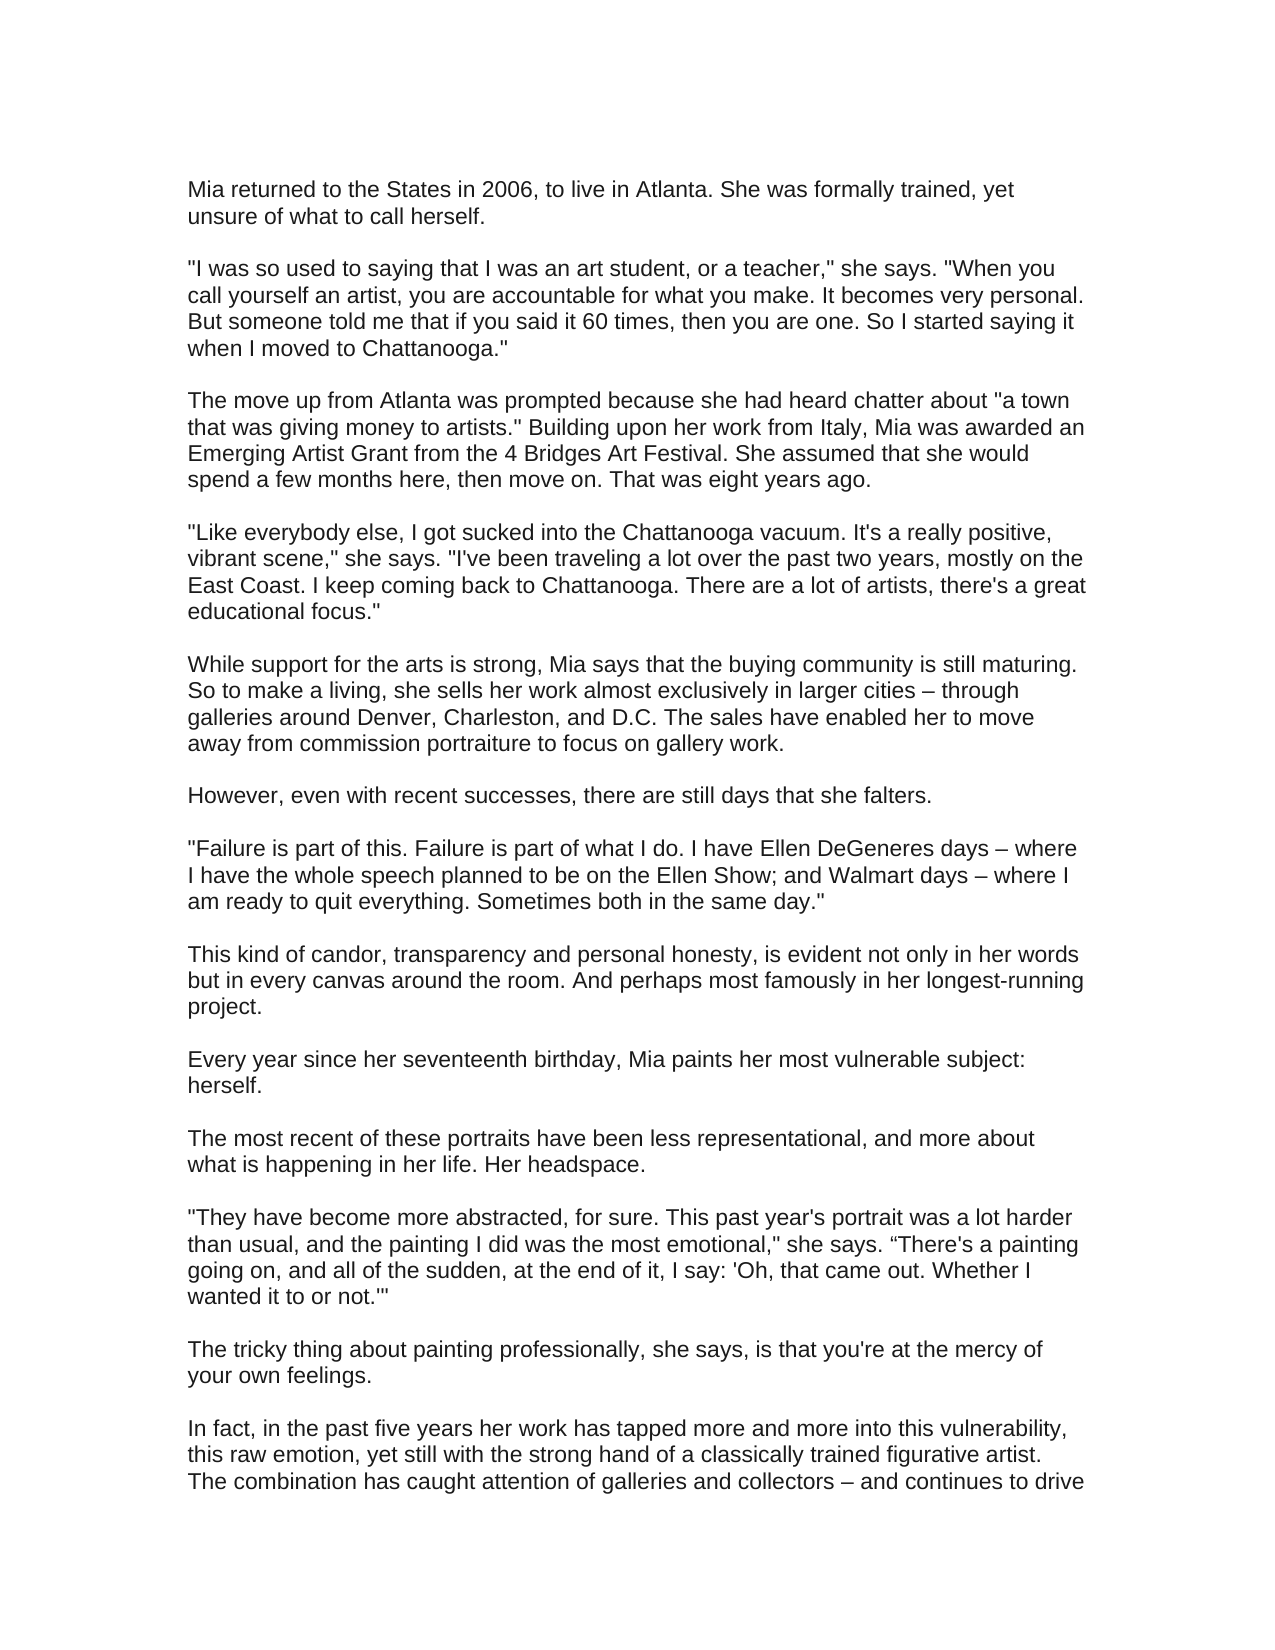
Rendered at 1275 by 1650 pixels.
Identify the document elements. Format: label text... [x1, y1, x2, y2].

text "I was so used to saying that I was an art student, or a teacher," she says. "When you call yourself an artist, you are accountable for what you make. It becomes very personal. But someone told me that if you said it 60 times, then you are one. So I started saying it when I moved to Chattanooga." [187, 255, 1087, 361]
text "Like everybody else, I got sucked into the Chattanooga vacuum. It's a really positive, vibrant scene," she says. "I've been traveling a lot over the past two years, mostly on the East Coast. I keep coming back to Chattanooga. There are a lot of artists, there's a great educational focus." [187, 519, 1087, 624]
text However, even with recent successes, there are still days that she falters. [187, 782, 1087, 809]
text This kind of candor, transparency and personal honesty, is evident not only in her words but in every canvas around the room. And perhaps most famously in her longest-running project. [187, 941, 1087, 1020]
text "They have become more abstracted, for sure. This past year's portrait was a lot harder than usual, and the painting I did was the most emotional," she says. “There's a painting going on, and all of the sudden, at the end of it, I say: 'Oh, that came out. Whether I wanted it to or not.'" [187, 1204, 1087, 1309]
text Every year since her seventeenth birthday, Mia paints her most vulnerable subject: herself. [187, 1046, 1087, 1099]
text The most recent of these portraits have been less representational, and more about what is happening in her life. Her headspace. [187, 1125, 1087, 1178]
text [187, 1415, 1087, 1494]
text The tricky thing about painting professionally, she says, is that you're at the mercy of your own feelings. [187, 1336, 1087, 1389]
text While support for the arts is strong, Mia says that the buying community is still maturing. So to make a living, she sells her work almost exclusively in larger cities – through galleries around Denver, Charleston, and D.C. The sales have enabled her to move away from commission portraiture to focus on gallery work. [187, 651, 1087, 756]
text "Failure is part of this. Failure is part of what I do. I have Ellen DeGeneres days – where I have the whole speech planned to be on the Ellen Show; and Walmart days – where I am ready to quit everything. Sometimes both in the same day." [187, 835, 1087, 914]
text Mia returned to the States in 2006, to live in Atlanta. She was formally trained, yet unsure of what to call herself. [187, 176, 1087, 229]
text The move up from Atlanta was prompted because she had heard chatter about "a town that was giving money to artists." Building upon her work from Italy, Mia was awarded an Emerging Artist Grant from the 4 Bridges Art Festival. She assumed that she would spend a few months here, then move on. That was eight years ago. [187, 387, 1087, 493]
